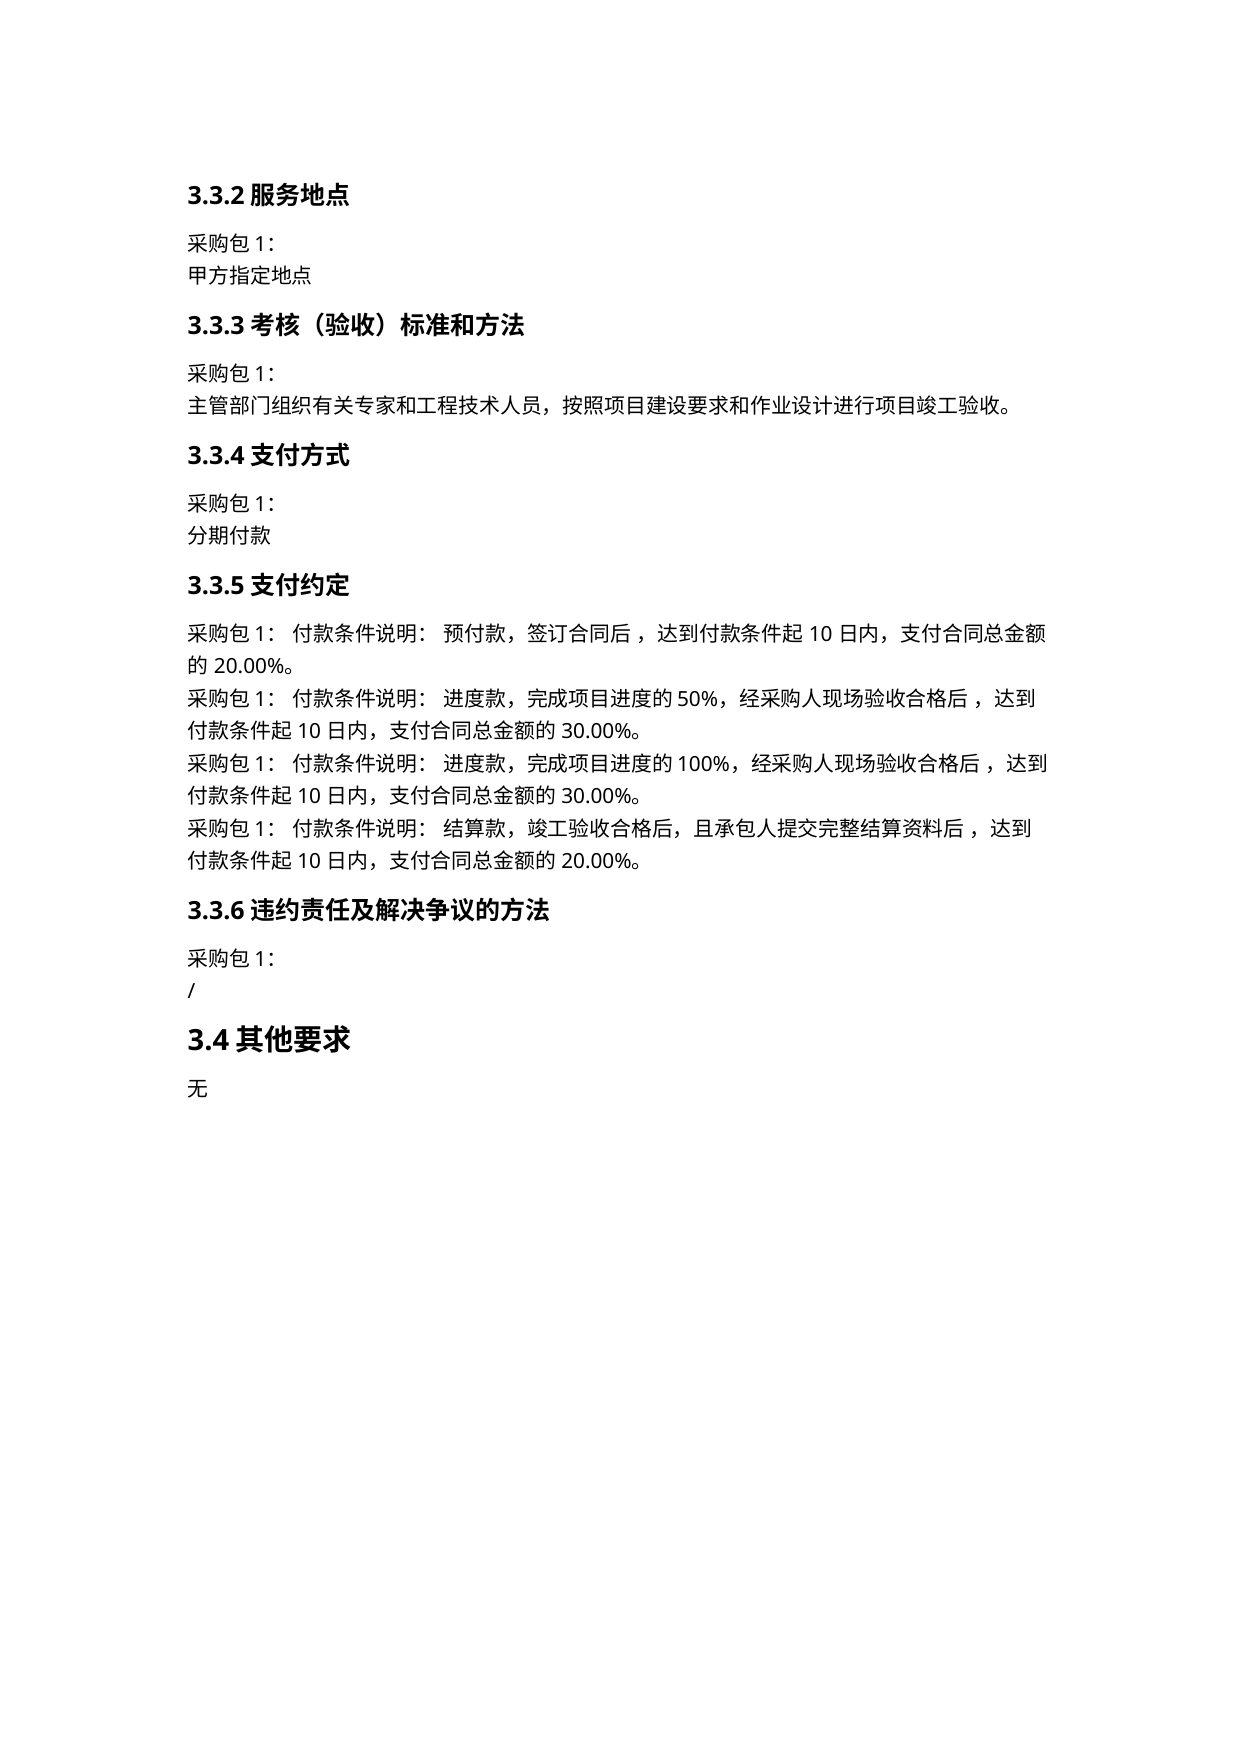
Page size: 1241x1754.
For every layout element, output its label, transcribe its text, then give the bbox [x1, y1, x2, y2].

text 3.3.3考核（验收）标准和方法 [187, 292, 1053, 357]
text 采购包1： 付款条件说明： 预付款，签订合同后 ，达到付款条件起 10 日内，支付合同总金额的 20.00%。 [187, 617, 1053, 682]
text 采购包1： 付款条件说明： 结算款，竣工验收合格后，且承包人提交完整结算资料后 ，达到付款条件起 10 日内，支付合同总金额的 20.00%。 [187, 812, 1053, 877]
text 采购包1： [187, 487, 1053, 519]
text 分期付款 [187, 519, 1053, 552]
text 采购包1： [187, 942, 1053, 974]
text 采购包1： [187, 357, 1053, 389]
text 采购包1： 付款条件说明： 进度款，完成项目进度的50%，经采购人现场验收合格后 ，达到付款条件起 10 日内，支付合同总金额的 30.00%。 [187, 682, 1053, 747]
text 3.3.6违约责任及解决争议的方法 [187, 877, 1053, 942]
text 采购包1： 付款条件说明： 进度款，完成项目进度的100%，经采购人现场验收合格后 ，达到付款条件起 10 日内，支付合同总金额的 30.00%。 [187, 747, 1053, 812]
text 采购包1： [187, 227, 1053, 259]
text 3.4其他要求 [187, 1007, 1053, 1072]
text 3.3.4支付方式 [187, 422, 1053, 487]
text 3.3.2服务地点 [187, 162, 1053, 227]
text 甲方指定地点 [187, 259, 1053, 292]
text 无 [187, 1072, 1053, 1104]
text / [187, 974, 1053, 1007]
text 主管部门组织有关专家和工程技术人员，按照项目建设要求和作业设计进行项目竣工验收。 [187, 389, 1053, 422]
text 3.3.5支付约定 [187, 552, 1053, 617]
